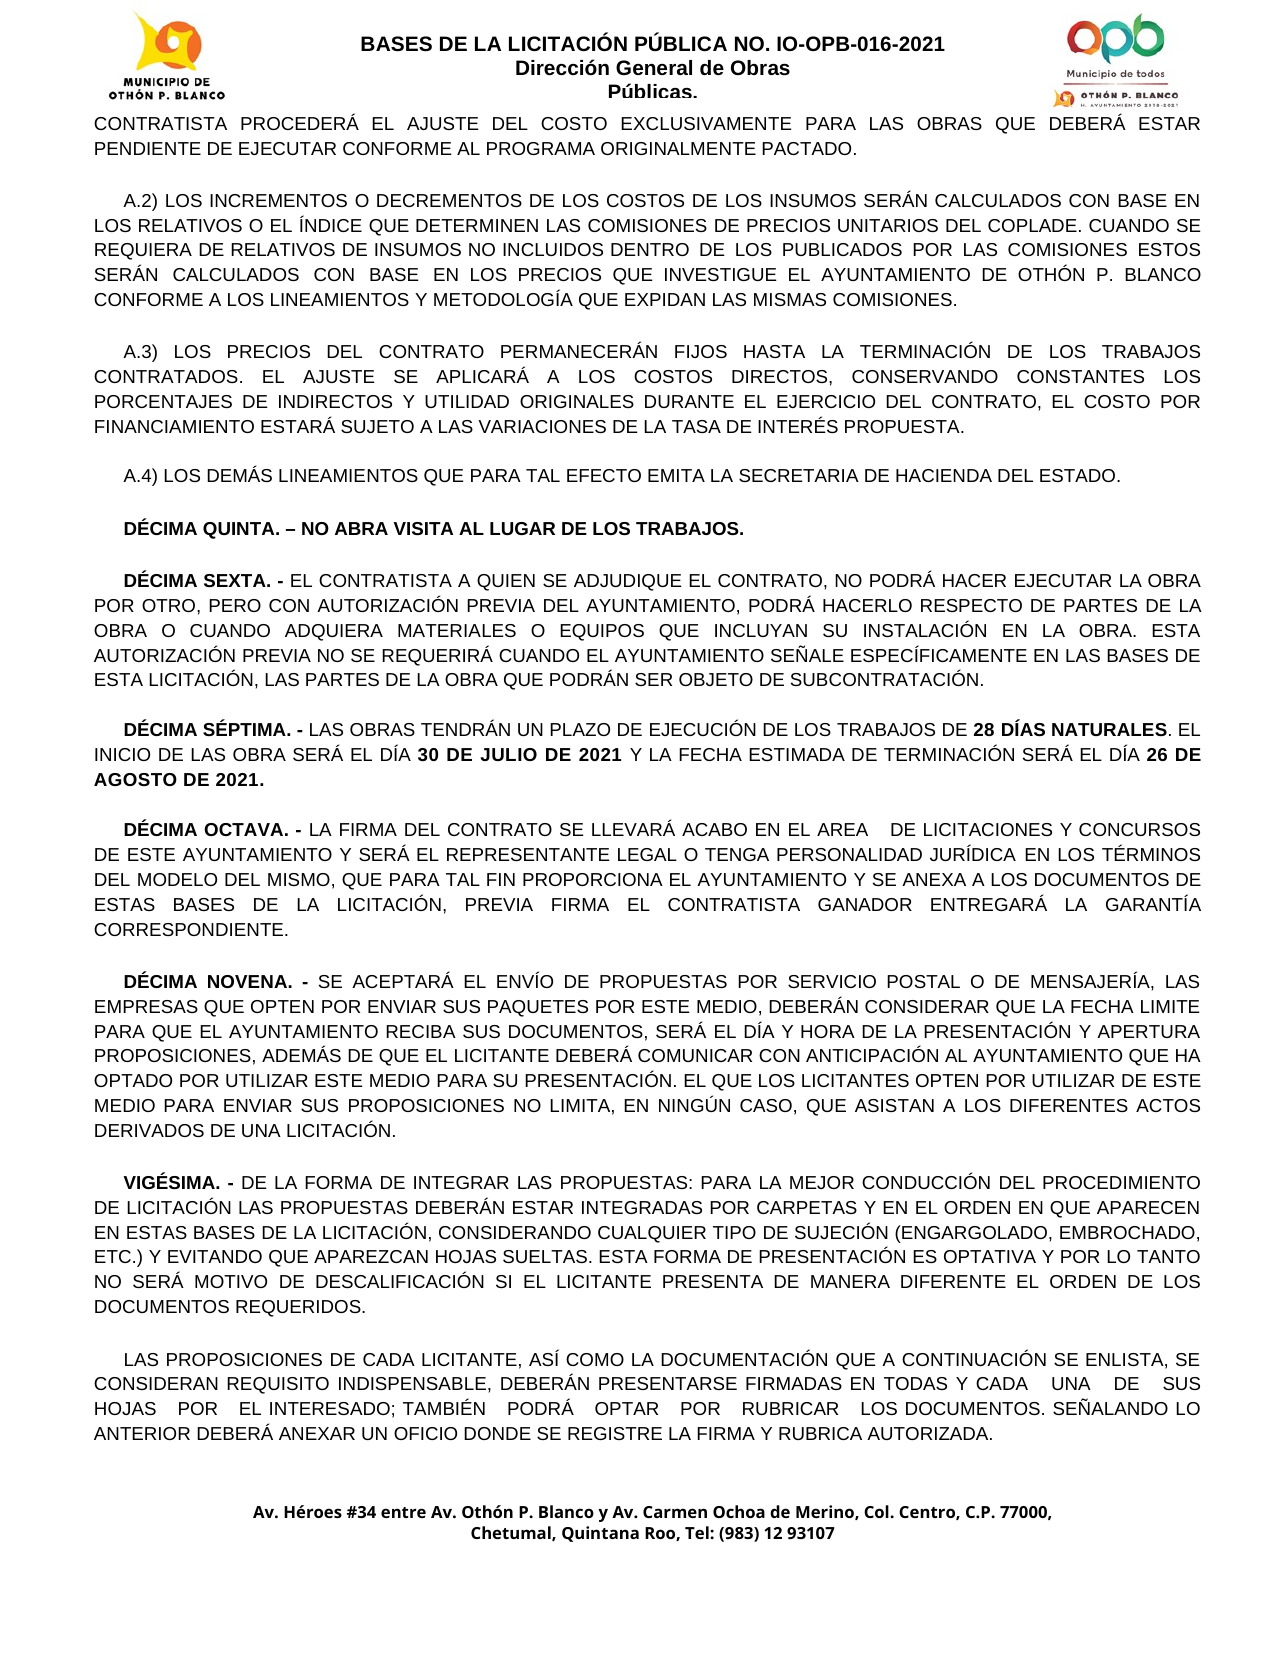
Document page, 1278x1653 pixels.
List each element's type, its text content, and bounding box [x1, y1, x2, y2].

text DÉCIMA SÉPTIMA. - LAS OBRAS TENDRÁN UN PLAZO DE EJECUCIÓN DE LOS TRABAJOS DE 28 DÍAS NATURALES. EL INICIO DE LAS OBRA SERÁ EL DÍA 30 DE JULIO DE 2021 Y LA FECHA ESTIMADA DE TERMINACIÓN SERÁ EL DÍA 26 DE AGOSTO DE 2021. [94, 719, 1201, 790]
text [94, 112, 1201, 159]
text DÉCIMA NOVENA. - SE ACEPTARÁ EL ENVÍO DE PROPUESTAS POR SERVICIO POSTAL O DE MENSAJERÍA, LAS EMPRESAS QUE OPTEN POR ENVIAR SUS PAQUETES POR ESTE MEDIO, DEBERÁN CONSIDERAR QUE LA FECHA LIMITE PARA QUE EL AYUNTAMIENTO RECIBA SUS DOCUMENTOS, SERÁ EL DÍA Y HORA DE LA PRESENTACIÓN Y APERTURA PROPOSICIONES, ADEMÁS DE QUE EL LICITANTE DEBERÁ COMUNICAR CON ANTICIPACIÓN AL AYUNTAMIENTO QUE HA OPTADO POR UTILIZAR ESTE MEDIO PARA SU PRESENTACIÓN. EL QUE LOS LICITANTES OPTEN POR UTILIZAR DE ESTE MEDIO PARA ENVIAR SUS PROPOSICIONES NO LIMITA, EN NINGÚN CASO, QUE ASISTAN A LOS DIFERENTES ACTOS DERIVADOS DE UNA LICITACIÓN. [94, 971, 1201, 1141]
picture [1049, 13, 1192, 112]
text A.4) LOS DEMÁS LINEAMIENTOS QUE PARA TAL EFECTO EMITA LA SECRETARIA DE HACIENDA DEL ESTADO. [94, 465, 1201, 487]
text VIGÉSIMA. - DE LA FORMA DE INTEGRAR LAS PROPUESTAS: PARA LA MEJOR CONDUCCIÓN DEL PROCEDIMIENTO DE LICITACIÓN LAS PROPUESTAS DEBERÁN ESTAR INTEGRADAS POR CARPETAS Y EN EL ORDEN EN QUE APARECEN EN ESTAS BASES DE LA LICITACIÓN, CONSIDERANDO CUALQUIER TIPO DE SUJECIÓN (ENGARGOLADO, EMBROCHADO, ETC.) Y EVITANDO QUE APAREZCAN HOJAS SUELTAS. ESTA FORMA DE PRESENTACIÓN ES OPTATIVA Y POR LO TANTO NO SERÁ MOTIVO DE DESCALIFICACIÓN SI EL LICITANTE PRESENTA DE MANERA DIFERENTE EL ORDEN DE LOS DOCUMENTOS REQUERIDOS. [94, 1172, 1201, 1317]
text A.2) LOS INCREMENTOS O DECREMENTOS DE LOS COSTOS DE LOS INSUMOS SERÁN CALCULADOS CON BASE EN LOS RELATIVOS O EL ÍNDICE QUE DETERMINEN LAS COMISIONES DE PRECIOS UNITARIOS DEL COPLADE. CUANDO SE REQUIERA DE RELATIVOS DE INSUMOS NO INCLUIDOS DENTRO DE LOS PUBLICADOS POR LAS COMISIONES ESTOS SERÁN CALCULADOS CON BASE EN LOS PRECIOS QUE INVESTIGUE EL AYUNTAMIENTO DE OTHÓN P. BLANCO CONFORME A LOS LINEAMIENTOS Y METODOLOGÍA QUE EXPIDAN LAS MISMAS COMISIONES. [94, 190, 1201, 310]
text A.3) LOS PRECIOS DEL CONTRATO PERMANECERÁN FIJOS HASTA LA TERMINACIÓN DE LOS TRABAJOS CONTRATADOS. EL AJUSTE SE APLICARÁ A LOS COSTOS DIRECTOS, CONSERVANDO CONSTANTES LOS PORCENTAJES DE INDIRECTOS Y UTILIDAD ORIGINALES DURANTE EL EJERCICIO DEL CONTRATO, EL COSTO POR FINANCIAMIENTO ESTARÁ SUJETO A LAS VARIACIONES DE LA TASA DE INTERÉS PROPUESTA. [94, 341, 1201, 437]
picture [104, 0, 237, 112]
text DÉCIMA QUINTA. – NO ABRA VISITA AL LUGAR DE LOS TRABAJOS. [94, 518, 1201, 539]
text DÉCIMA OCTAVA. - LA FIRMA DEL CONTRATO SE LLEVARÁ ACABO EN EL AREA DE LICITACIONES Y CONCURSOS DE ESTE AYUNTAMIENTO Y SERÁ EL REPRESENTANTE LEGAL O TENGA PERSONALIDAD JURÍDICA EN LOS TÉRMINOS DEL MODELO DEL MISMO, QUE PARA TAL FIN PROPORCIONA EL AYUNTAMIENTO Y SE ANEXA A LOS DOCUMENTOS DE ESTAS BASES DE LA LICITACIÓN, PREVIA FIRMA EL CONTRATISTA GANADOR ENTREGARÁ LA GARANTÍA CORRESPONDIENTE. [94, 819, 1201, 940]
text DÉCIMA SEXTA. - EL CONTRATISTA A QUIEN SE ADJUDIQUE EL CONTRATO, NO PODRÁ HACER EJECUTAR LA OBRA POR OTRO, PERO CON AUTORIZACIÓN PREVIA DEL AYUNTAMIENTO, PODRÁ HACERLO RESPECTO DE PARTES DE LA OBRA O CUANDO ADQUIERA MATERIALES O EQUIPOS QUE INCLUYAN SU INSTALACIÓN EN LA OBRA. ESTA AUTORIZACIÓN PREVIA NO SE REQUERIRÁ CUANDO EL AYUNTAMIENTO SEÑALE ESPECÍFICAMENTE EN LAS BASES DE ESTA LICITACIÓN, LAS PARTES DE LA OBRA QUE PODRÁN SER OBJETO DE SUBCONTRATACIÓN. [94, 570, 1201, 691]
text LAS PROPOSICIONES DE CADA LICITANTE, ASÍ COMO LA DOCUMENTACIÓN QUE A CONTINUACIÓN SE ENLISTA, SE CONSIDERAN REQUISITO INDISPENSABLE, DEBERÁN PRESENTARSE FIRMADAS EN TODAS Y CADA UNA DE SUS HOJAS POR EL INTERESADO; TAMBIÉN PODRÁ OPTAR POR RUBRICAR LOS DOCUMENTOS. SEÑALANDO LO ANTERIOR DEBERÁ ANEXAR UN OFICIO DONDE SE REGISTRE LA FIRMA Y RUBRICA AUTORIZADA. [94, 1348, 1201, 1444]
